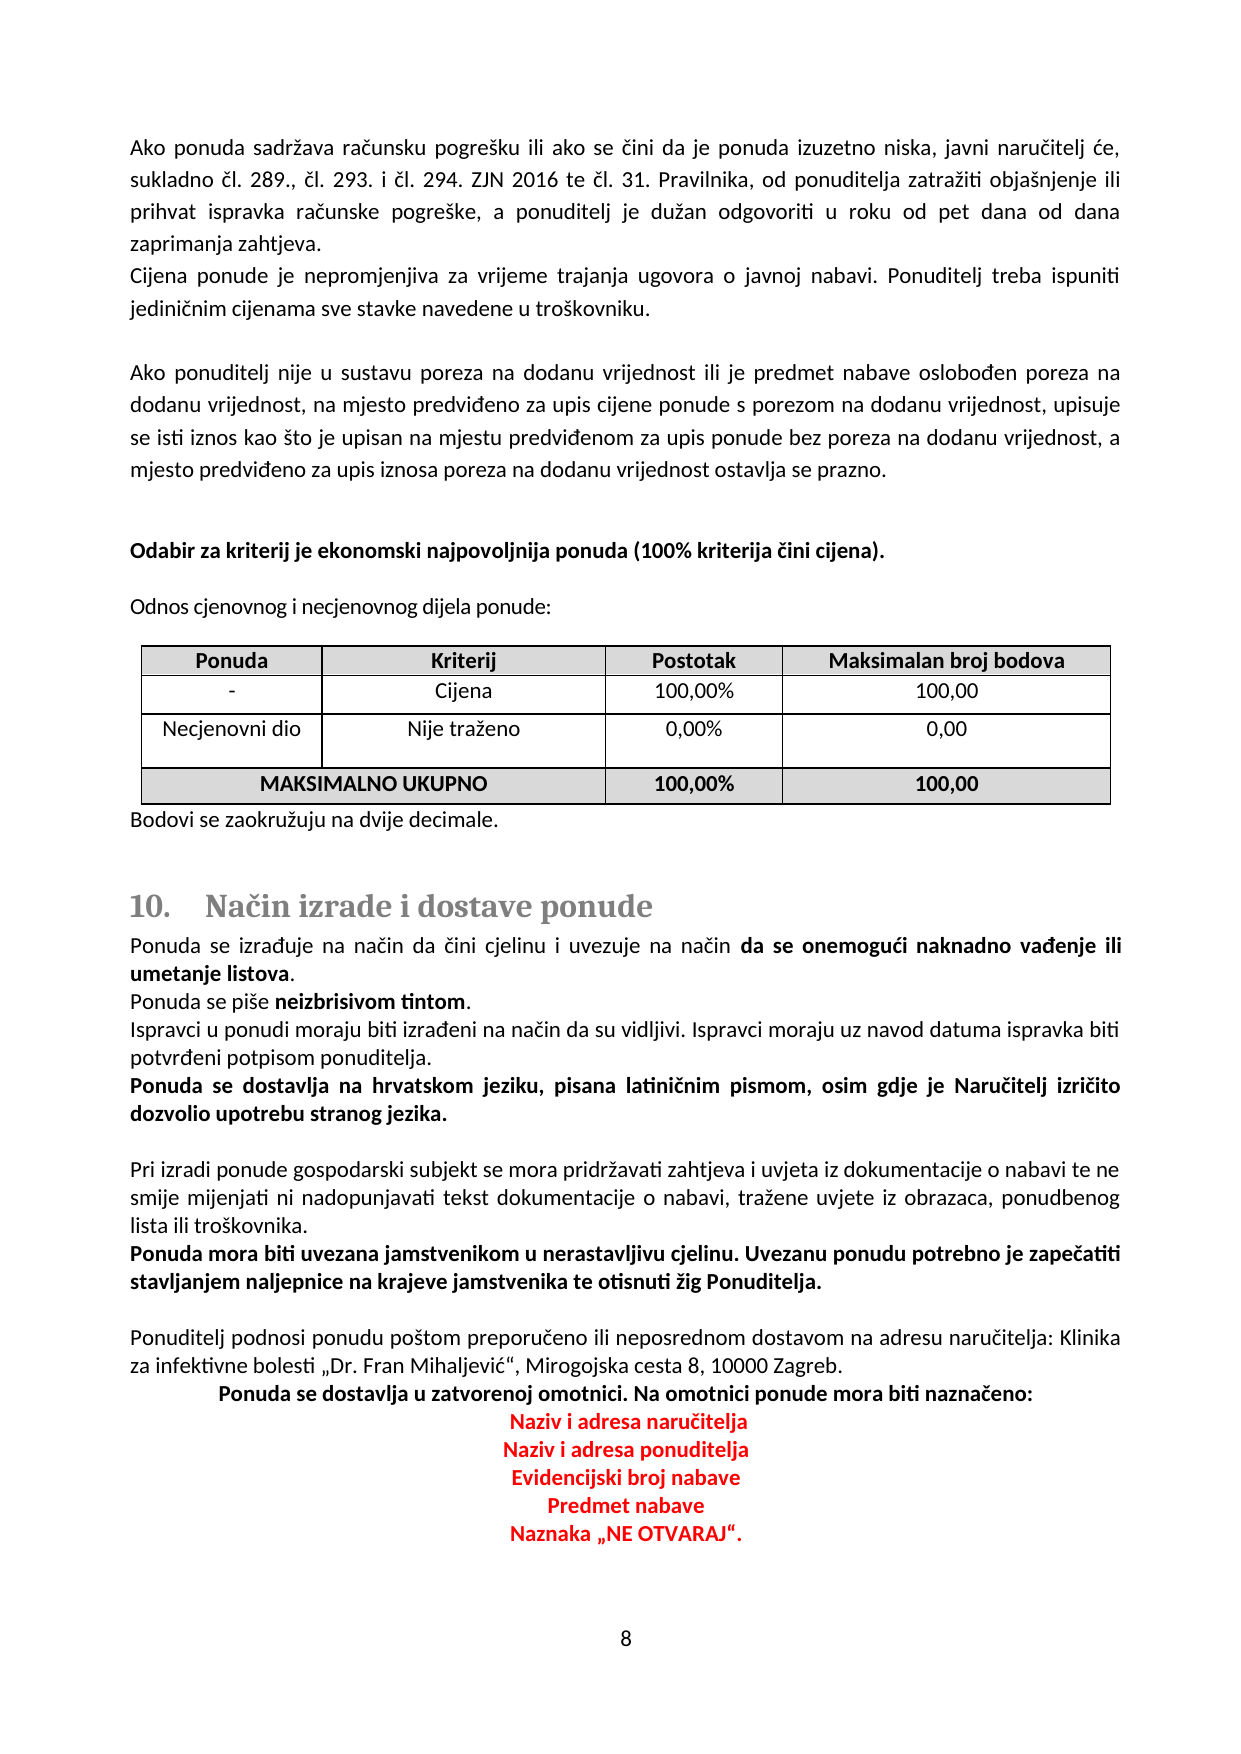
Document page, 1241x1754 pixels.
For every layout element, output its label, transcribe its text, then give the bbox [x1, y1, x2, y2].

text Naznaka „NE OTVARAJ“. [130, 1519, 1122, 1547]
table_cell 100,00 [783, 676, 1110, 713]
table_cell MAKSIMALNO UKUPNO [142, 769, 605, 803]
text Ispravci u ponudi moraju biti izrađeni na način da su vidljivi. Ispravci moraju uz navod datuma ispravka biti potvrđeni potpisom ponuditelja. [130, 1015, 1122, 1071]
text Ponuda se dostavlja na hrvatskom jeziku, pisana latiničnim pismom, osim gdje je Naručitelj izričito dozvolio upotrebu stranog jezika. [130, 1071, 1122, 1127]
text Ponuditelj podnosi ponudu poštom preporučeno ili neposrednom dostavom na adresu naručitelja: Klinika za infektivne bolesti „Dr. Fran Mihaljević“, Mirogojska cesta 8, 10000 Zagreb. [130, 1323, 1122, 1379]
text Predmet nabave [130, 1491, 1122, 1519]
table_cell 100,00 [783, 769, 1110, 803]
table_cell Necjenovni dio [142, 715, 321, 767]
list Odnos cjenovnog i necjenovnog dijela ponude: [130, 592, 1122, 620]
list Ako ponuditelj nije u sustavu poreza na dodanu vrijednost ili je predmet nabave oslobođen poreza na dodanu vrijednost, na mjesto predviđeno za upis cijene ponude s porezom na dodanu vrijednost, upisuje se isti iznos kao što je upisan na mjestu predviđenom za upis ponude bez poreza na dodanu vrijednost, a mjesto predviđeno za upis iznosa poreza na dodanu vrijednost ostavlja se prazno. [130, 358, 1122, 483]
text Ponuda se piše neizbrisivom tintom. [130, 987, 1122, 1015]
text Naziv i adresa ponuditelja [130, 1435, 1122, 1463]
table_cell Cijena [323, 676, 605, 713]
table_cell 100,00% [606, 769, 782, 803]
text Pri izradi ponude gospodarski subjekt se mora pridržavati zahtjeva i uvjeta iz dokumentacije o nabavi te ne smije mijenjati ni nadopunjavati tekst dokumentacije o nabavi, tražene uvjete iz obrazaca, ponudbenog lista ili troškovnika. [130, 1155, 1122, 1239]
text Evidencijski broj nabave [130, 1463, 1122, 1491]
table_cell 100,00% [606, 676, 782, 713]
text Ponuda se dostavlja u zatvorenoj omotnici. Na omotnici ponude mora biti naznačeno: [130, 1379, 1122, 1407]
text Odabir za kriterij je ekonomski najpovoljnija ponuda (100% kriterija čini cijena). [130, 536, 1122, 564]
list Bodovi se zaokružuju na dvije decimale. [130, 805, 1122, 833]
table_cell 0,00% [606, 715, 782, 767]
table_header Ponuda [142, 647, 321, 674]
table_cell Nije traženo [323, 715, 605, 767]
table_header Postotak [606, 647, 782, 674]
table_header Kriterij [323, 647, 605, 674]
text Ponuda se izrađuje na način da čini cjelinu i uvezuje na način da se onemogući naknadno vađenje ili umetanje listova. [130, 931, 1122, 987]
table_cell 0,00 [783, 715, 1110, 767]
table_header Maksimalan broj bodova [783, 647, 1110, 674]
list Ako ponuda sadržava računsku pogrešku ili ako se čini da je ponuda izuzetno niska, javni naručitelj će, sukladno čl. 289., čl. 293. i čl. 294. ZJN 2016 te čl. 31. Pravilnika, od ponuditelja zatražiti objašnjenje ili prihvat ispravka računske pogreške, a ponuditelj je dužan odgovoriti u roku od pet dana od dana zaprimanja zahtjeva. [130, 133, 1122, 257]
text Način izrade i dostave ponude [130, 887, 1122, 925]
table_cell - [142, 676, 321, 713]
text Naziv i adresa naručitelja [130, 1407, 1122, 1435]
list Cijena ponude je nepromjenjiva za vrijeme trajanja ugovora o javnoj nabavi. Ponuditelj treba ispuniti jediničnim cijenama sve stavke navedene u troškovniku. [130, 262, 1122, 322]
text Ponuda mora biti uvezana jamstvenikom u nerastavljivu cjelinu. Uvezanu ponudu potrebno je zapečatiti stavljanjem naljepnice na krajeve jamstvenika te otisnuti žig Ponuditelja. [130, 1239, 1122, 1295]
